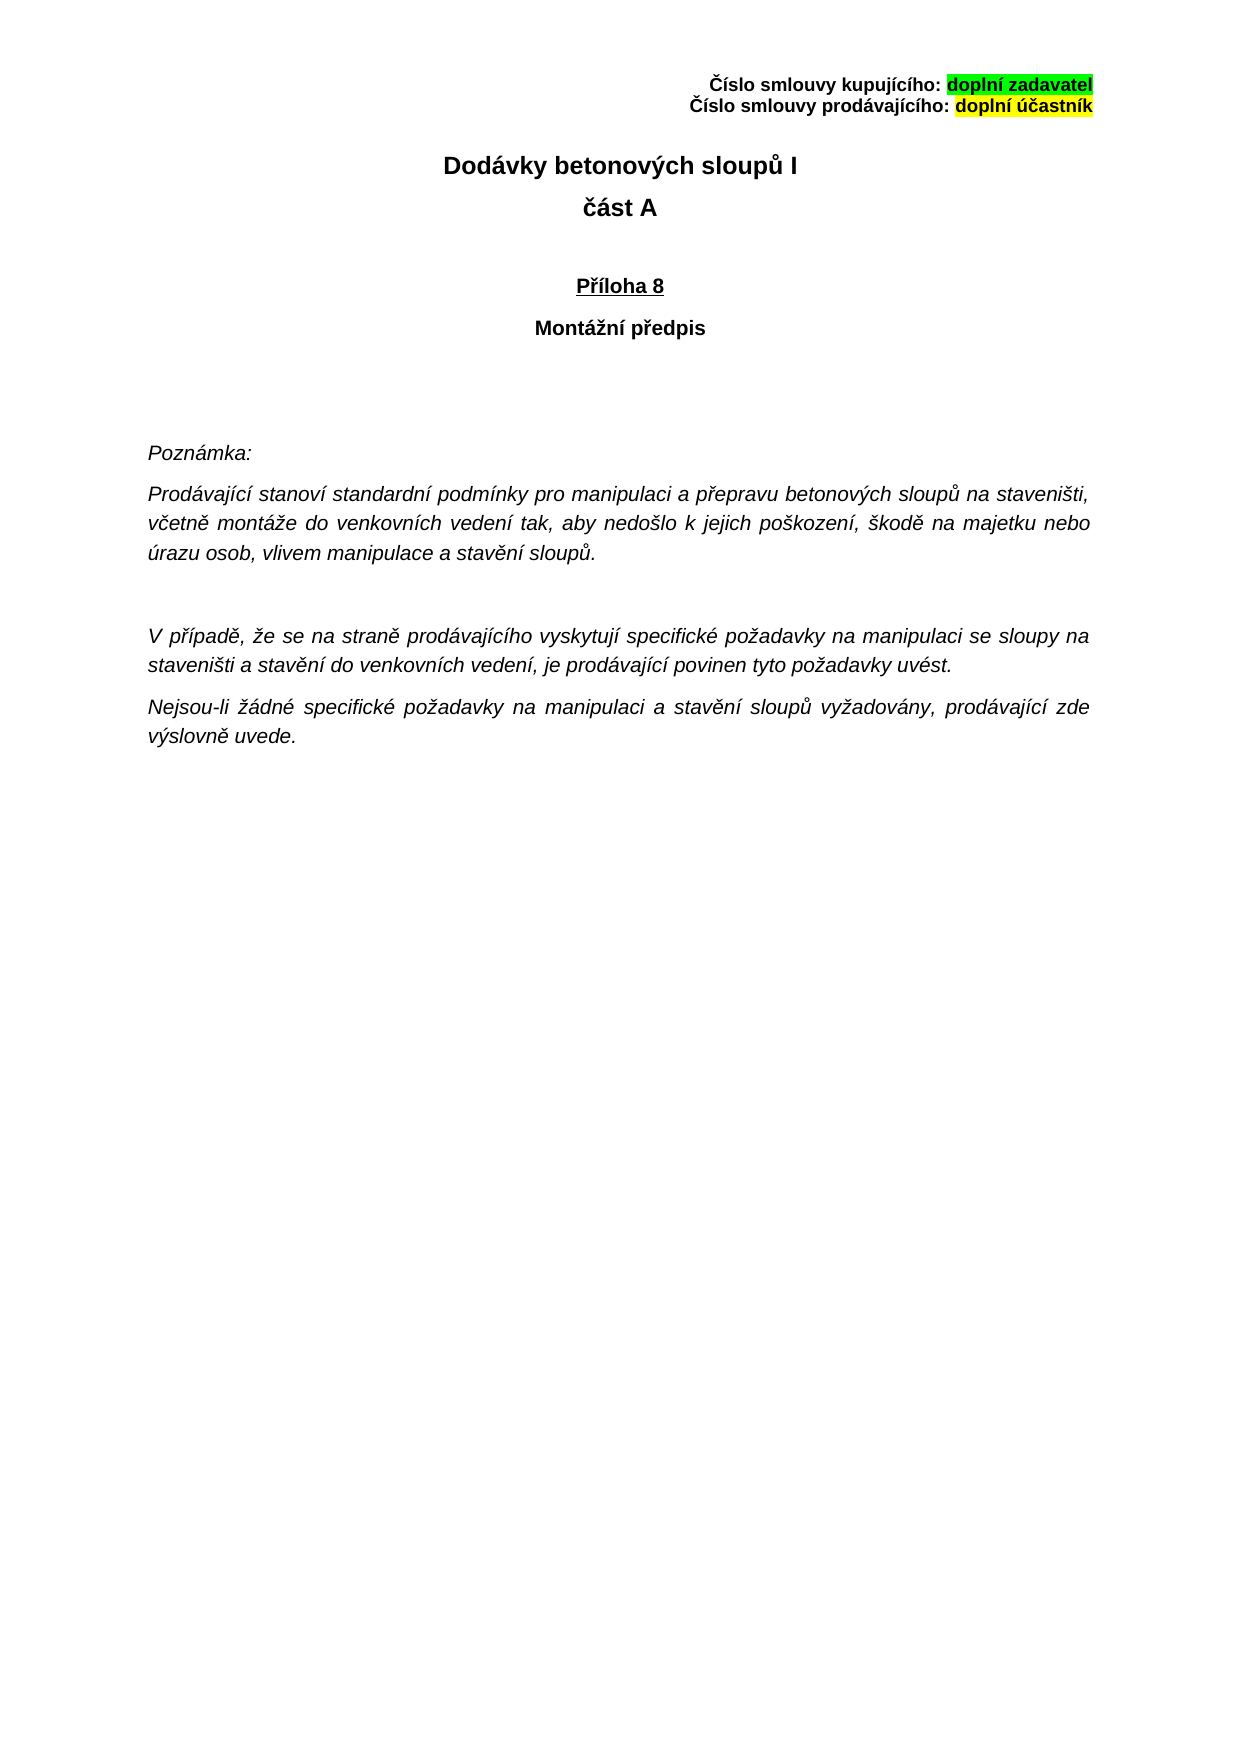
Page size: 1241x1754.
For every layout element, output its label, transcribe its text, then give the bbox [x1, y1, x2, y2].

text Poznámka: [148, 435, 1093, 464]
text Prodávající stanoví standardní podmínky pro manipulaci a přepravu betonových sloupů na staveništi, včetně montáže do venkovních vedení tak, aby nedošlo k jejich poškození, škodě na majetku nebo úrazu osob, vlivem manipulace a stavění sloupů. [148, 477, 1093, 564]
text V případě, že se na straně prodávajícího vyskytují specifické požadavky na manipulaci se sloupy na staveništi a stavění do venkovních vedení, je prodávající povinen tyto požadavky uvést. [148, 618, 1093, 677]
text Montážní předpis [148, 310, 1093, 339]
text Nejsou-li žádné specifické požadavky na manipulaci a stavění sloupů vyžadovány, prodávající zde výslovně uvede. [148, 689, 1093, 748]
text Příloha 8 [148, 268, 1093, 298]
